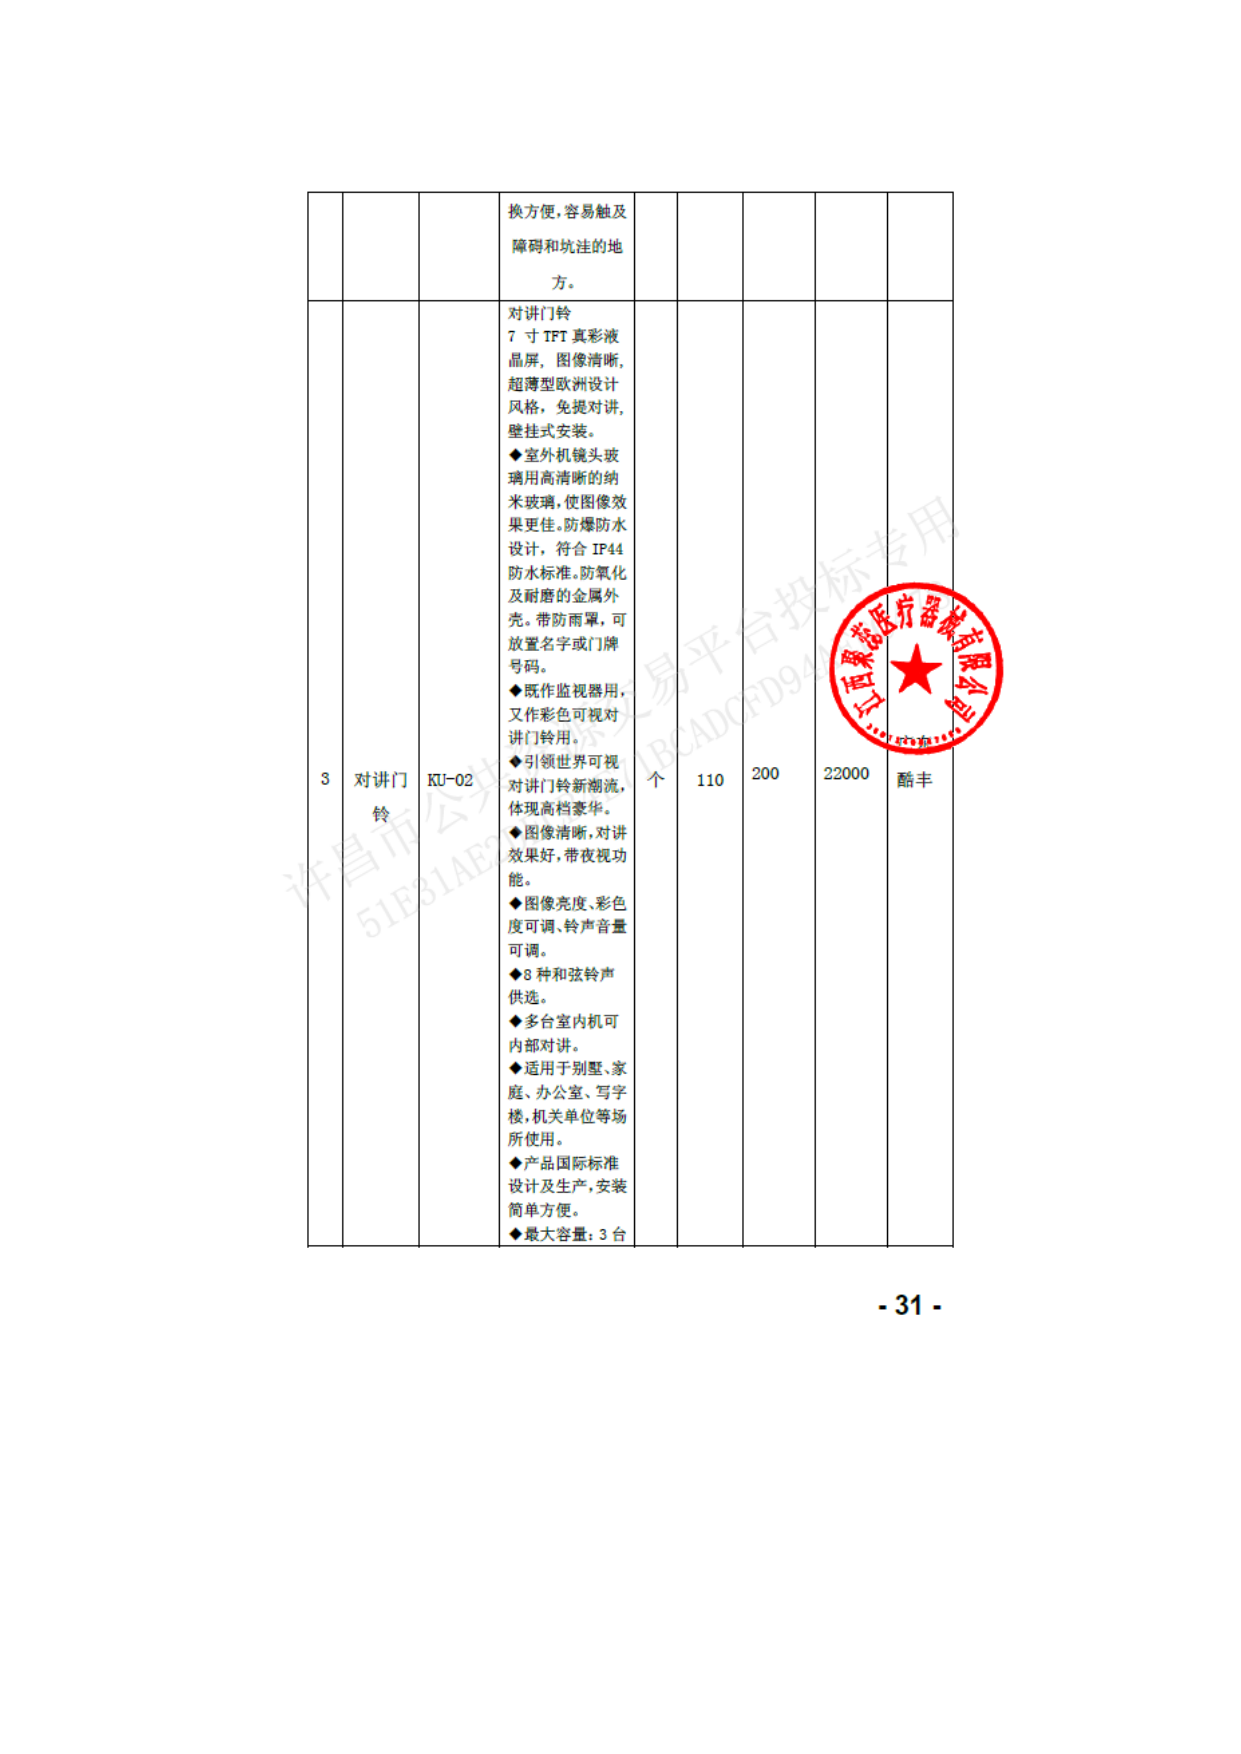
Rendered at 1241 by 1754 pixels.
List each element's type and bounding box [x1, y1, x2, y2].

picture [187, 162, 1053, 1335]
